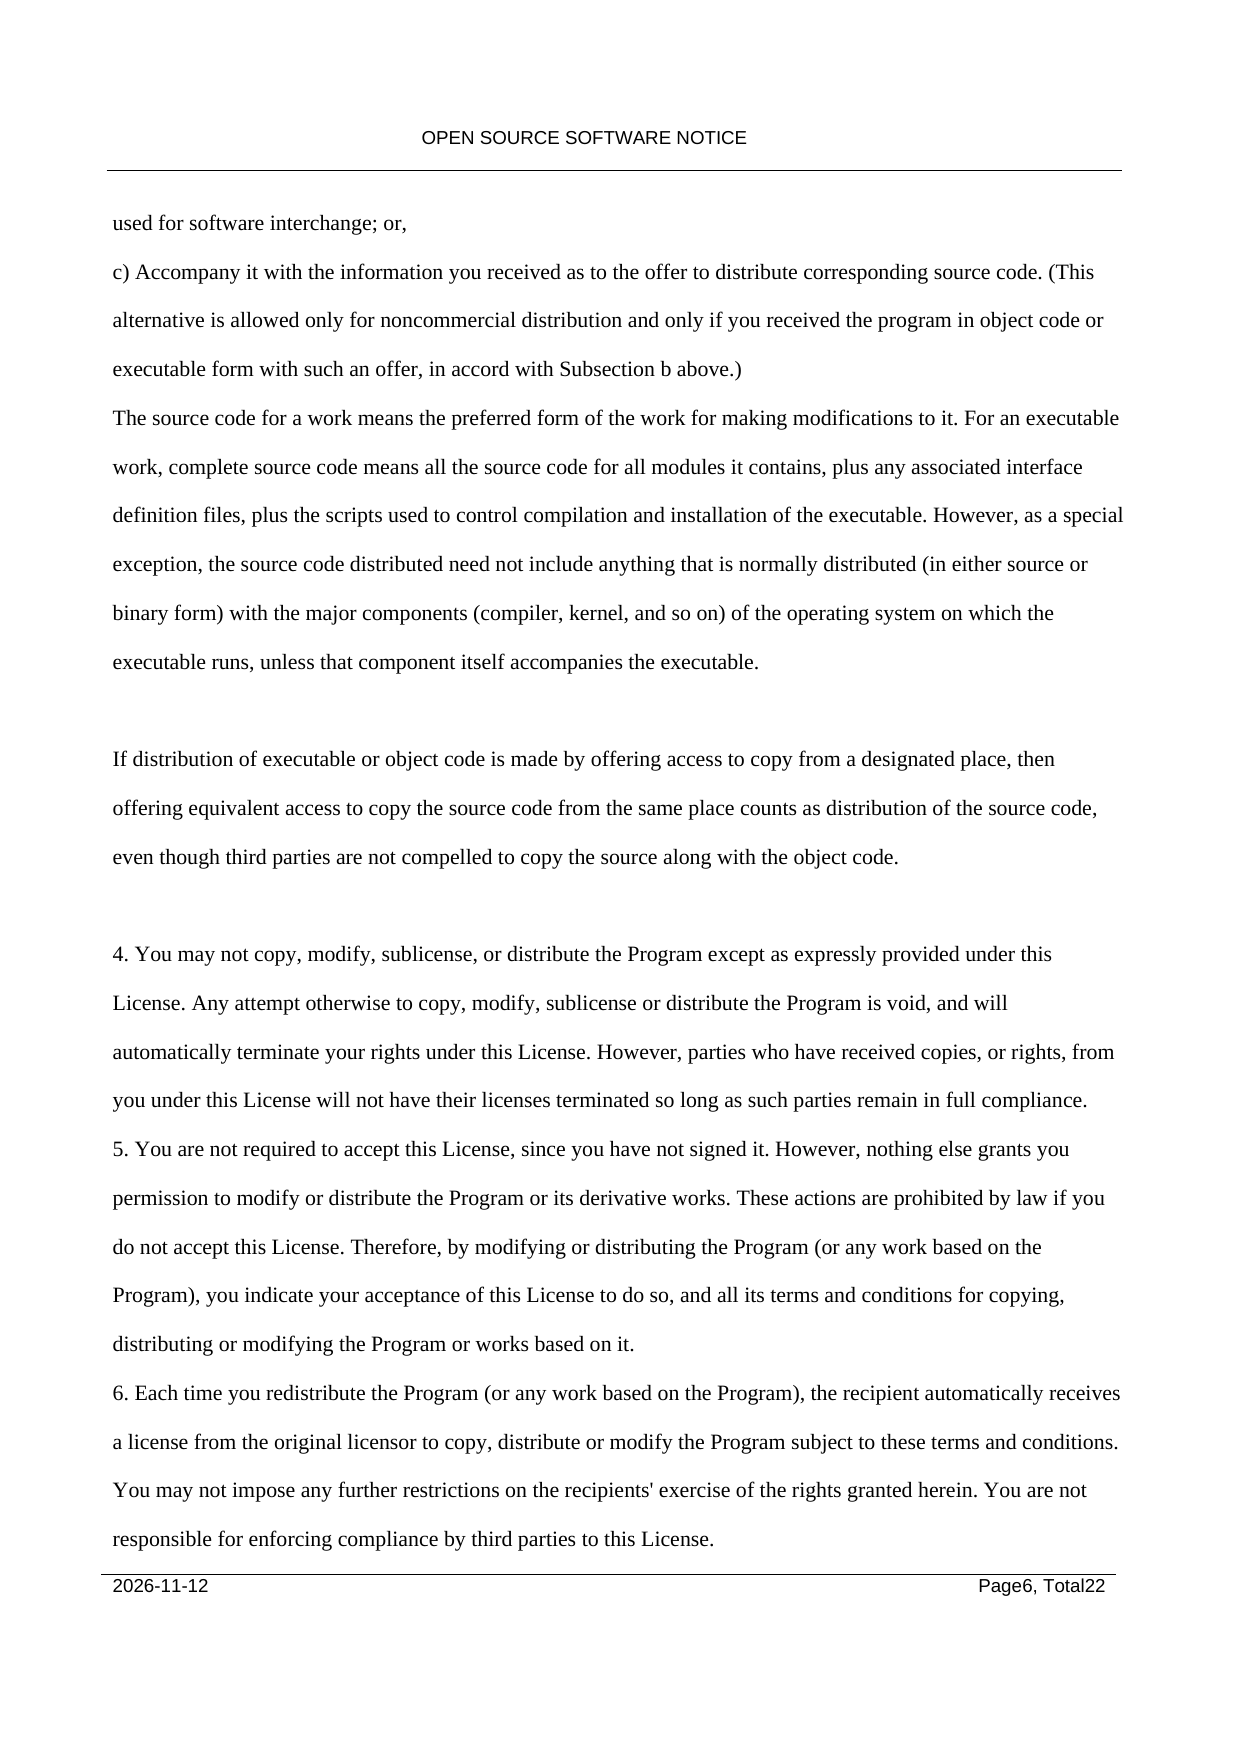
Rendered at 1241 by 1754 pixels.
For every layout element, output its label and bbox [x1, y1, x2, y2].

text [112, 206, 1128, 1555]
